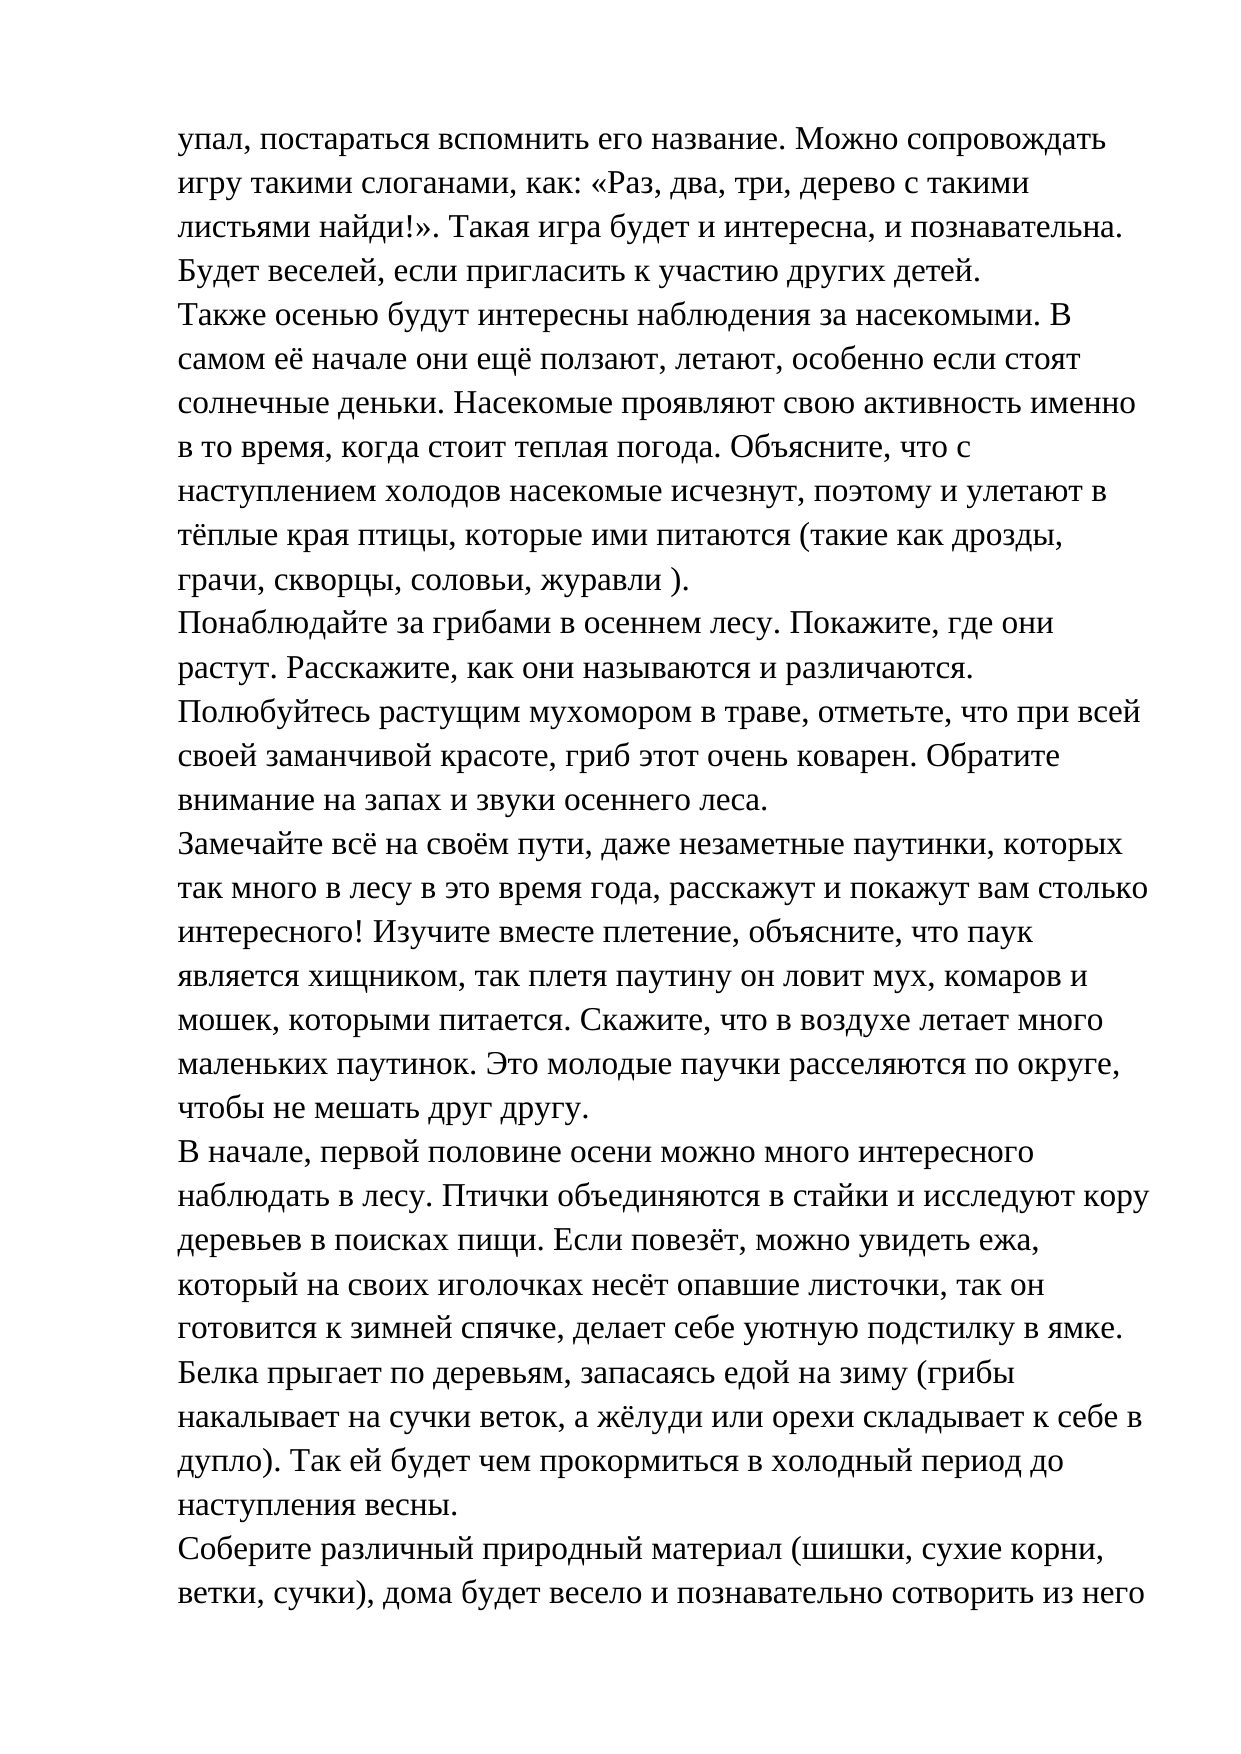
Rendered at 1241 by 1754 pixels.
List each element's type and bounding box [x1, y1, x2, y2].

text [177, 118, 1152, 1611]
